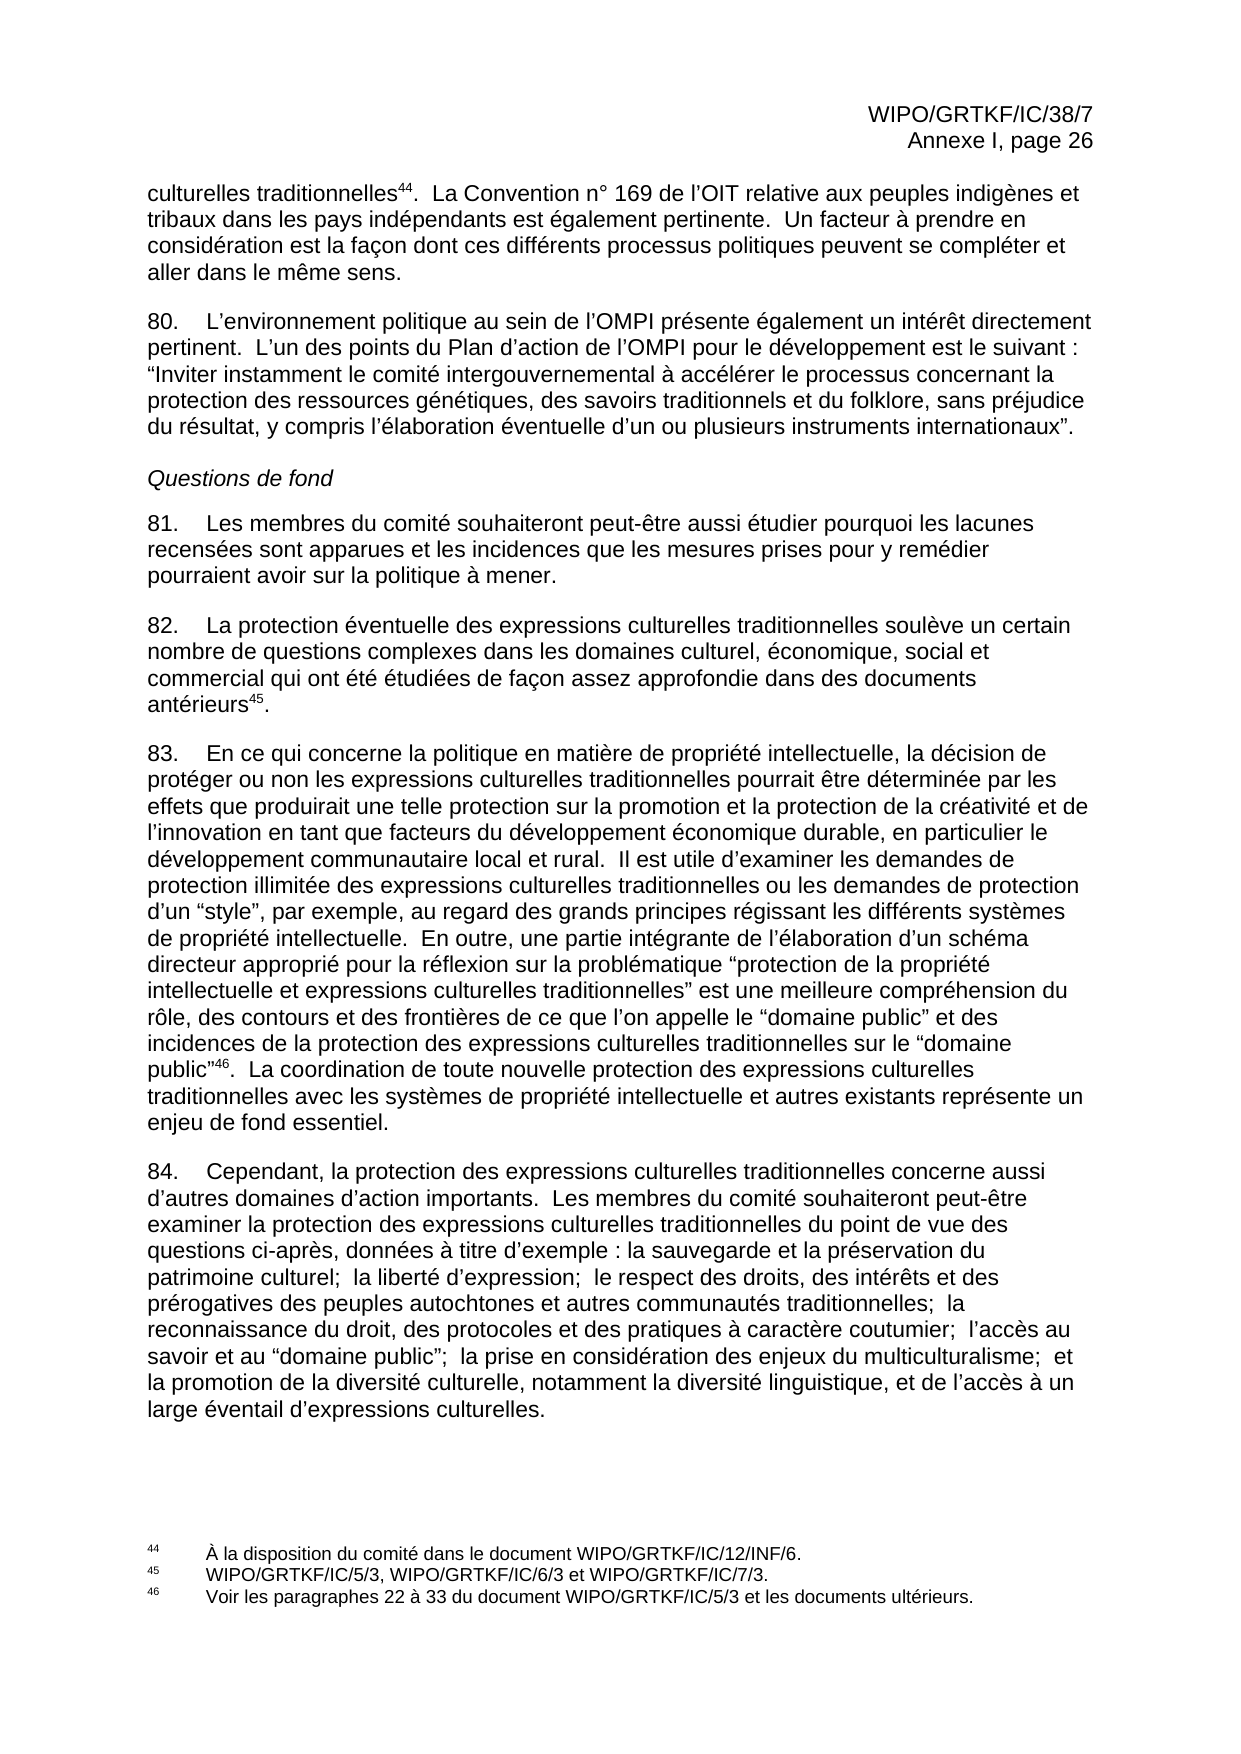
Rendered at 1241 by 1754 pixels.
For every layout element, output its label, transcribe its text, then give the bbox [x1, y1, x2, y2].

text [147, 179, 1093, 285]
subtitle Questions de fond [147, 465, 1093, 491]
text En ce qui concerne la politique en matière de propriété intellectuelle, la décision de protéger ou non les expressions culturelles traditionnelles pourrait être déterminée par les effets que produirait une telle protection sur la promotion et la protection de la créativité et de l’innovation en tant que facteurs du développement économique durable, en particulier le développement communautaire local et rural. Il est utile d’examiner les demandes de protection illimitée des expressions culturelles traditionnelles ou les demandes de protection d’un “style”, par exemple, au regard des grands principes régissant les différents systèmes de propriété intellectuelle. En outre, une partie intégrante de l’élaboration d’un schéma directeur approprié pour la réflexion sur la problématique “protection de la propriété intellectuelle et expressions culturelles traditionnelles” est une meilleure compréhension du rôle, des contours et des frontières de ce que l’on appelle le “domaine public” et des incidences de la protection des expressions culturelles traditionnelles sur le “domaine public”. La coordination de toute nouvelle protection des expressions culturelles traditionnelles avec les systèmes de propriété intellectuelle et autres existants représente un enjeu de fond essentiel. [147, 740, 1093, 1135]
text Les membres du comité souhaiteront peut-être aussi étudier pourquoi les lacunes recensées sont apparues et les incidences que les mesures prises pour y remédier pourraient avoir sur la politique à mener. [147, 510, 1093, 589]
text La protection éventuelle des expressions culturelles traditionnelles soulève un certain nombre de questions complexes dans les domaines culturel, économique, social et commercial qui ont été étudiées de façon assez approfondie dans des documents antérieurs. [147, 612, 1093, 717]
text Cependant, la protection des expressions culturelles traditionnelles concerne aussi d’autres domaines d’action importants. Les membres du comité souhaiteront peut-être examiner la protection des expressions culturelles traditionnelles du point de vue des questions ci-après, données à titre d’exemple : la sauvegarde et la préservation du patrimoine culturel; la liberté d’expression; le respect des droits, des intérêts et des prérogatives des peuples autochtones et autres communautés traditionnelles; la reconnaissance du droit, des protocoles et des pratiques à caractère coutumier; l’accès au savoir et au “domaine public”; la prise en considération des enjeux du multiculturalisme; et la promotion de la diversité culturelle, notamment la diversité linguistique, et de l’accès à un large éventail d’expressions culturelles. [147, 1158, 1093, 1422]
text L’environnement politique au sein de l’OMPI présente également un intérêt directement pertinent. L’un des points du Plan d’action de l’OMPI pour le développement est le suivant : “Inviter instamment le comité intergouvernemental à accélérer le processus concernant la protection des ressources génétiques, des savoirs traditionnels et du folklore, sans préjudice du résultat, y compris l’élaboration éventuelle d’un ou plusieurs instruments internationaux”. [147, 308, 1093, 440]
